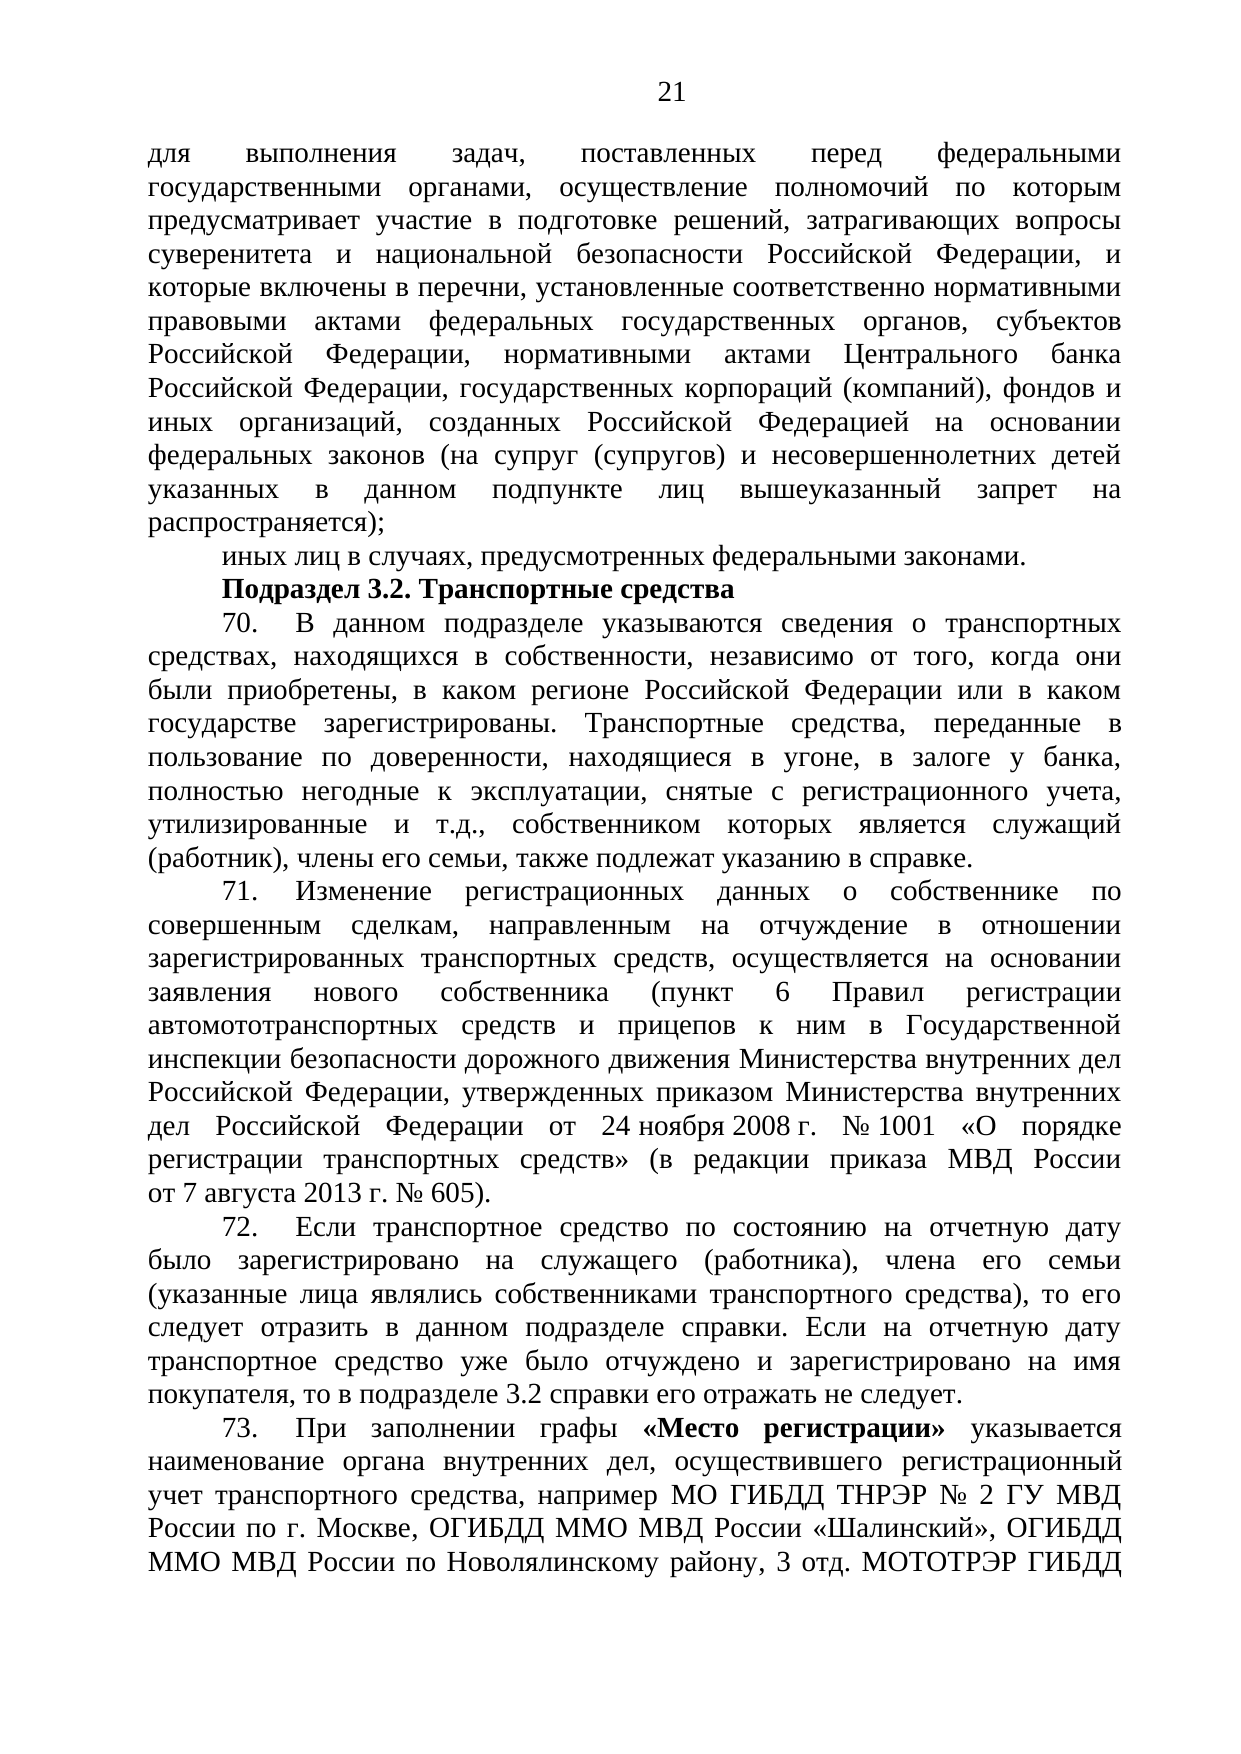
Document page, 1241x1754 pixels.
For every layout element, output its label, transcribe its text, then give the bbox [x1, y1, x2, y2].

list Подраздел 3.2. Транспортные средства [222, 571, 1122, 605]
list В данном подразделе указываются сведения о транспортных средствах, находящихся в собственности, независимо от того, когда они были приобретены, в каком регионе Российской Федерации или в каком государстве зарегистрированы. Транспортные средства, переданные в пользование по доверенности, находящиеся в угоне, в залоге у банка, полностью негодные к эксплуатации, снятые с регистрационного учета, утилизированные и т.д., собственником которых является служащий (работник), члены его семьи, также подлежат указанию в справке. [148, 605, 1122, 873]
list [148, 135, 1122, 538]
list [148, 1410, 1122, 1578]
list Если транспортное средство по состоянию на отчетную дату было зарегистрировано на служащего (работника), члена его семьи (указанные лица являлись собственниками транспортного средства), то его следует отразить в данном подразделе справки. Если на отчетную дату транспортное средство уже было отчуждено и зарегистрировано на имя покупателя, то в подразделе 3.2 справки его отражать не следует. [148, 1209, 1122, 1410]
list иных лиц в случаях, предусмотренных федеральными законами. [148, 538, 1122, 571]
list Изменение регистрационных данных о собственнике по совершенным сделкам, направленным на отчуждение в отношении зарегистрированных транспортных средств, осуществляется на основании заявления нового собственника (пункт 6 Правил регистрации автомототранспортных средств и прицепов к ним в Государственной инспекции безопасности дорожного движения Министерства внутренних дел Российской Федерации, утвержденных приказом Министерства внутренних дел Российской Федерации от 24 ноября 2008 г. № 1001 «О порядке регистрации транспортных средств» (в редакции приказа МВД России от 7 августа 2013 г. № 605). [148, 873, 1122, 1209]
